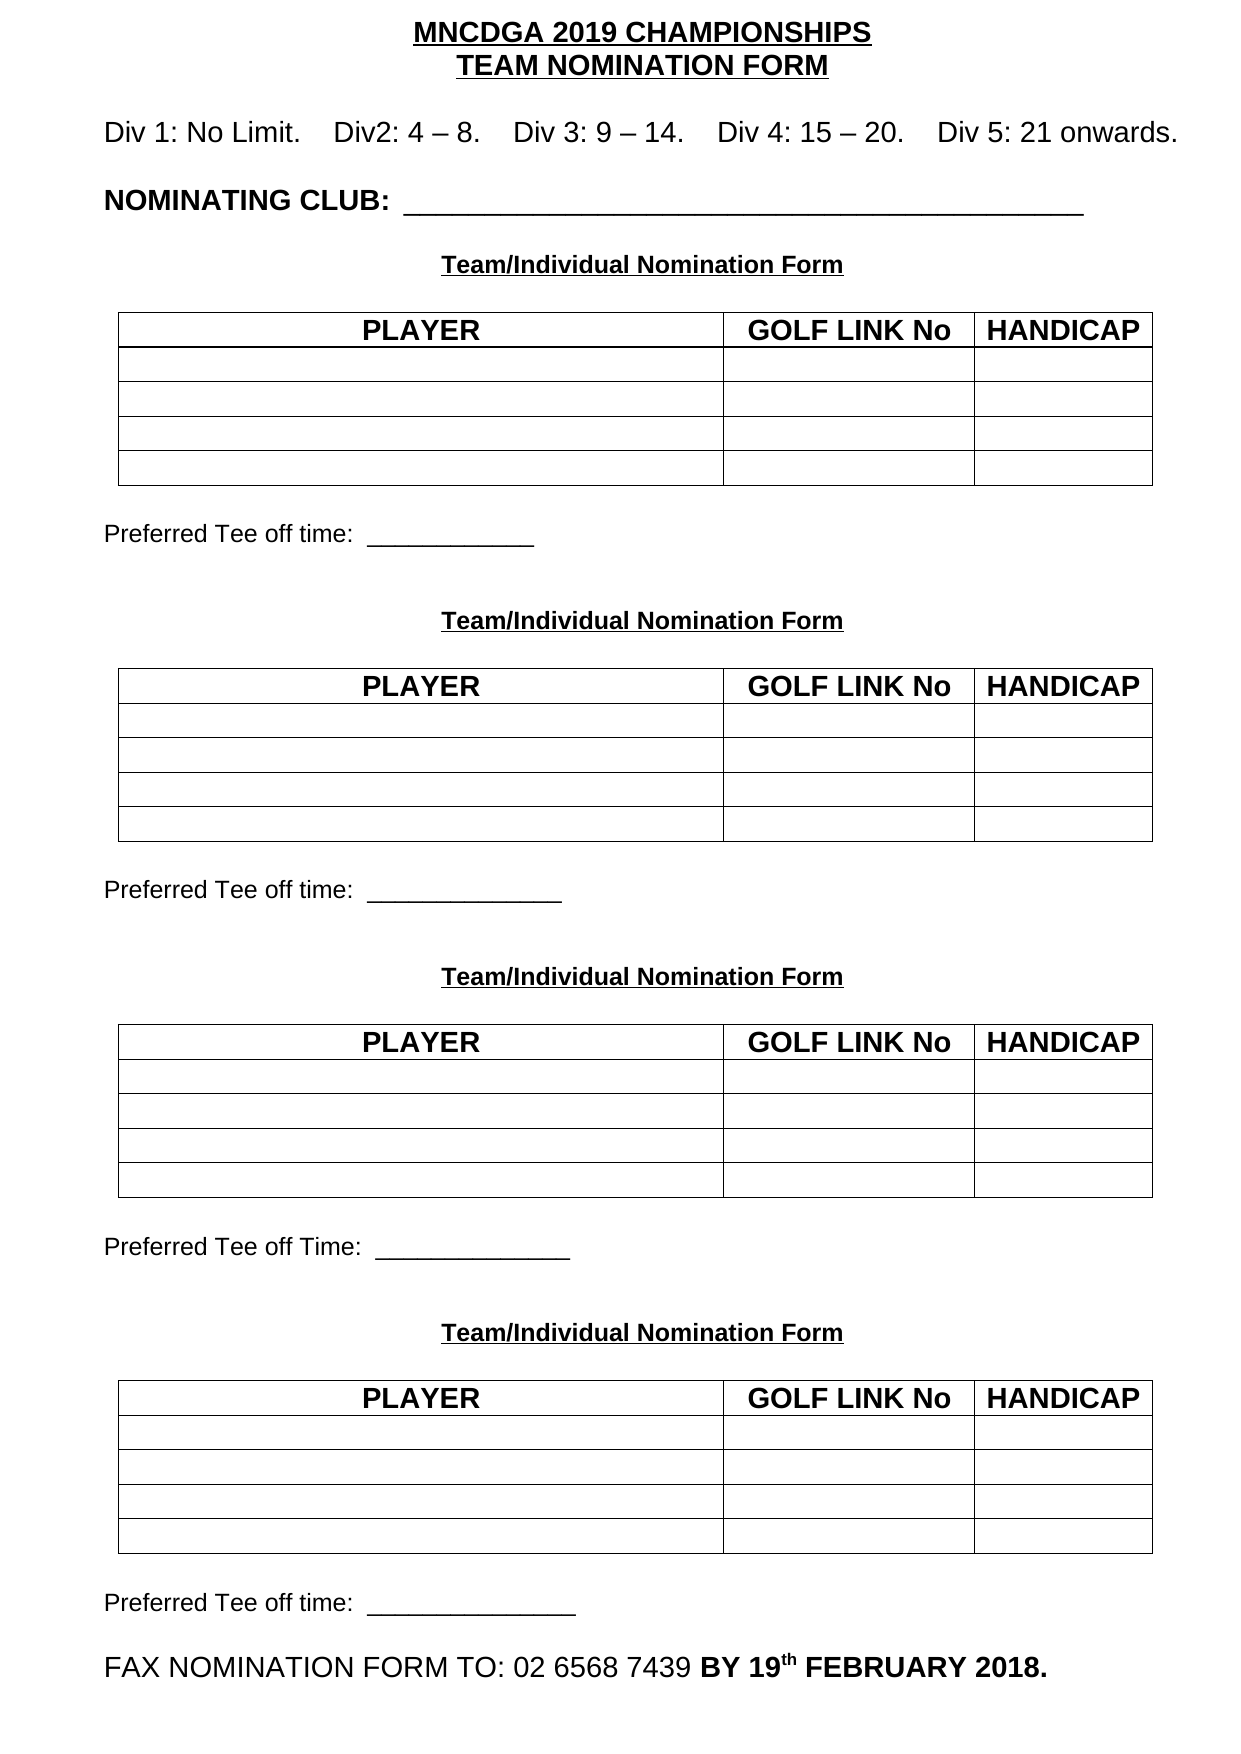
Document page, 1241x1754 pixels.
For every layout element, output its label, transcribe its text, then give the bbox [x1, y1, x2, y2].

table_cell [119, 773, 723, 806]
table_cell [975, 1060, 1152, 1093]
text Team/Individual Nomination Form [103, 962, 1181, 990]
table_cell [975, 1129, 1152, 1162]
table_cell [724, 1129, 974, 1162]
table_cell [975, 773, 1152, 806]
table_header HANDICAP [975, 313, 1152, 346]
table_cell [975, 1094, 1152, 1128]
table_header GOLF LINK No [724, 1381, 974, 1414]
table_cell [119, 1519, 723, 1553]
table_cell [724, 417, 974, 450]
table_header HANDICAP [975, 1025, 1152, 1058]
table_cell [724, 1163, 974, 1197]
table_cell [119, 1416, 723, 1449]
table_cell [119, 451, 723, 485]
table_cell [119, 1060, 723, 1093]
text FAX NOMINATION FORM TO: 02 6568 7439 BY 19th FEBRUARY 2018. [103, 1650, 1181, 1683]
table_cell [119, 382, 723, 416]
text Team/Individual Nomination Form [103, 249, 1181, 278]
table_header GOLF LINK No [724, 669, 974, 702]
table_cell [975, 704, 1152, 737]
table_cell [724, 773, 974, 806]
table_header GOLF LINK No [724, 1025, 974, 1058]
table_cell [724, 1519, 974, 1553]
text Preferred Tee off Time: ______________ [103, 1231, 1181, 1260]
table_cell [724, 348, 974, 381]
table_cell [975, 1485, 1152, 1518]
text TEAM NOMINATION FORM [103, 48, 1181, 82]
table_cell [119, 1163, 723, 1197]
text Div 1: No Limit. Div2: 4 – 8. Div 3: 9 – 14. Div 4: 15 – 20. Div 5: 21 onwards. [103, 115, 1181, 149]
table_cell [119, 1094, 723, 1128]
table_cell [975, 738, 1152, 772]
table_cell [119, 704, 723, 737]
text Preferred Tee off time: _______________ [103, 1587, 1181, 1616]
text Team/Individual Nomination Form [103, 606, 1181, 634]
table_cell [975, 451, 1152, 485]
text Team/Individual Nomination Form [103, 1318, 1181, 1346]
table_cell [119, 807, 723, 841]
table_cell [119, 348, 723, 381]
table_cell [975, 382, 1152, 416]
table_cell [975, 1163, 1152, 1197]
table_cell [975, 348, 1152, 381]
table_cell [724, 451, 974, 485]
table_cell [119, 417, 723, 450]
table_cell [975, 1450, 1152, 1484]
table_cell [119, 1129, 723, 1162]
table_cell [119, 1485, 723, 1518]
table_cell [975, 417, 1152, 450]
text NOMINATING CLUB: __________________________________________ [103, 182, 1181, 216]
text MNCDGA 2019 CHAMPIONSHIPS [103, 15, 1181, 48]
table_header PLAYER [119, 313, 723, 346]
table_header PLAYER [119, 669, 723, 702]
table_cell [724, 1060, 974, 1093]
table_cell [724, 738, 974, 772]
table_header GOLF LINK No [724, 313, 974, 346]
text Preferred Tee off time: ____________ [103, 519, 1181, 548]
table_cell [724, 704, 974, 737]
table_cell [724, 382, 974, 416]
table_cell [724, 1416, 974, 1449]
table_cell [724, 807, 974, 841]
table_cell [975, 1519, 1152, 1553]
table_cell [119, 738, 723, 772]
table_cell [724, 1485, 974, 1518]
table_cell [724, 1094, 974, 1128]
table_header HANDICAP [975, 1381, 1152, 1414]
table_cell [975, 807, 1152, 841]
text Preferred Tee off time: ______________ [103, 875, 1181, 904]
table_cell [119, 1450, 723, 1484]
table_cell [975, 1416, 1152, 1449]
table_header HANDICAP [975, 669, 1152, 702]
table_header PLAYER [119, 1025, 723, 1058]
table_header PLAYER [119, 1381, 723, 1414]
table_cell [724, 1450, 974, 1484]
